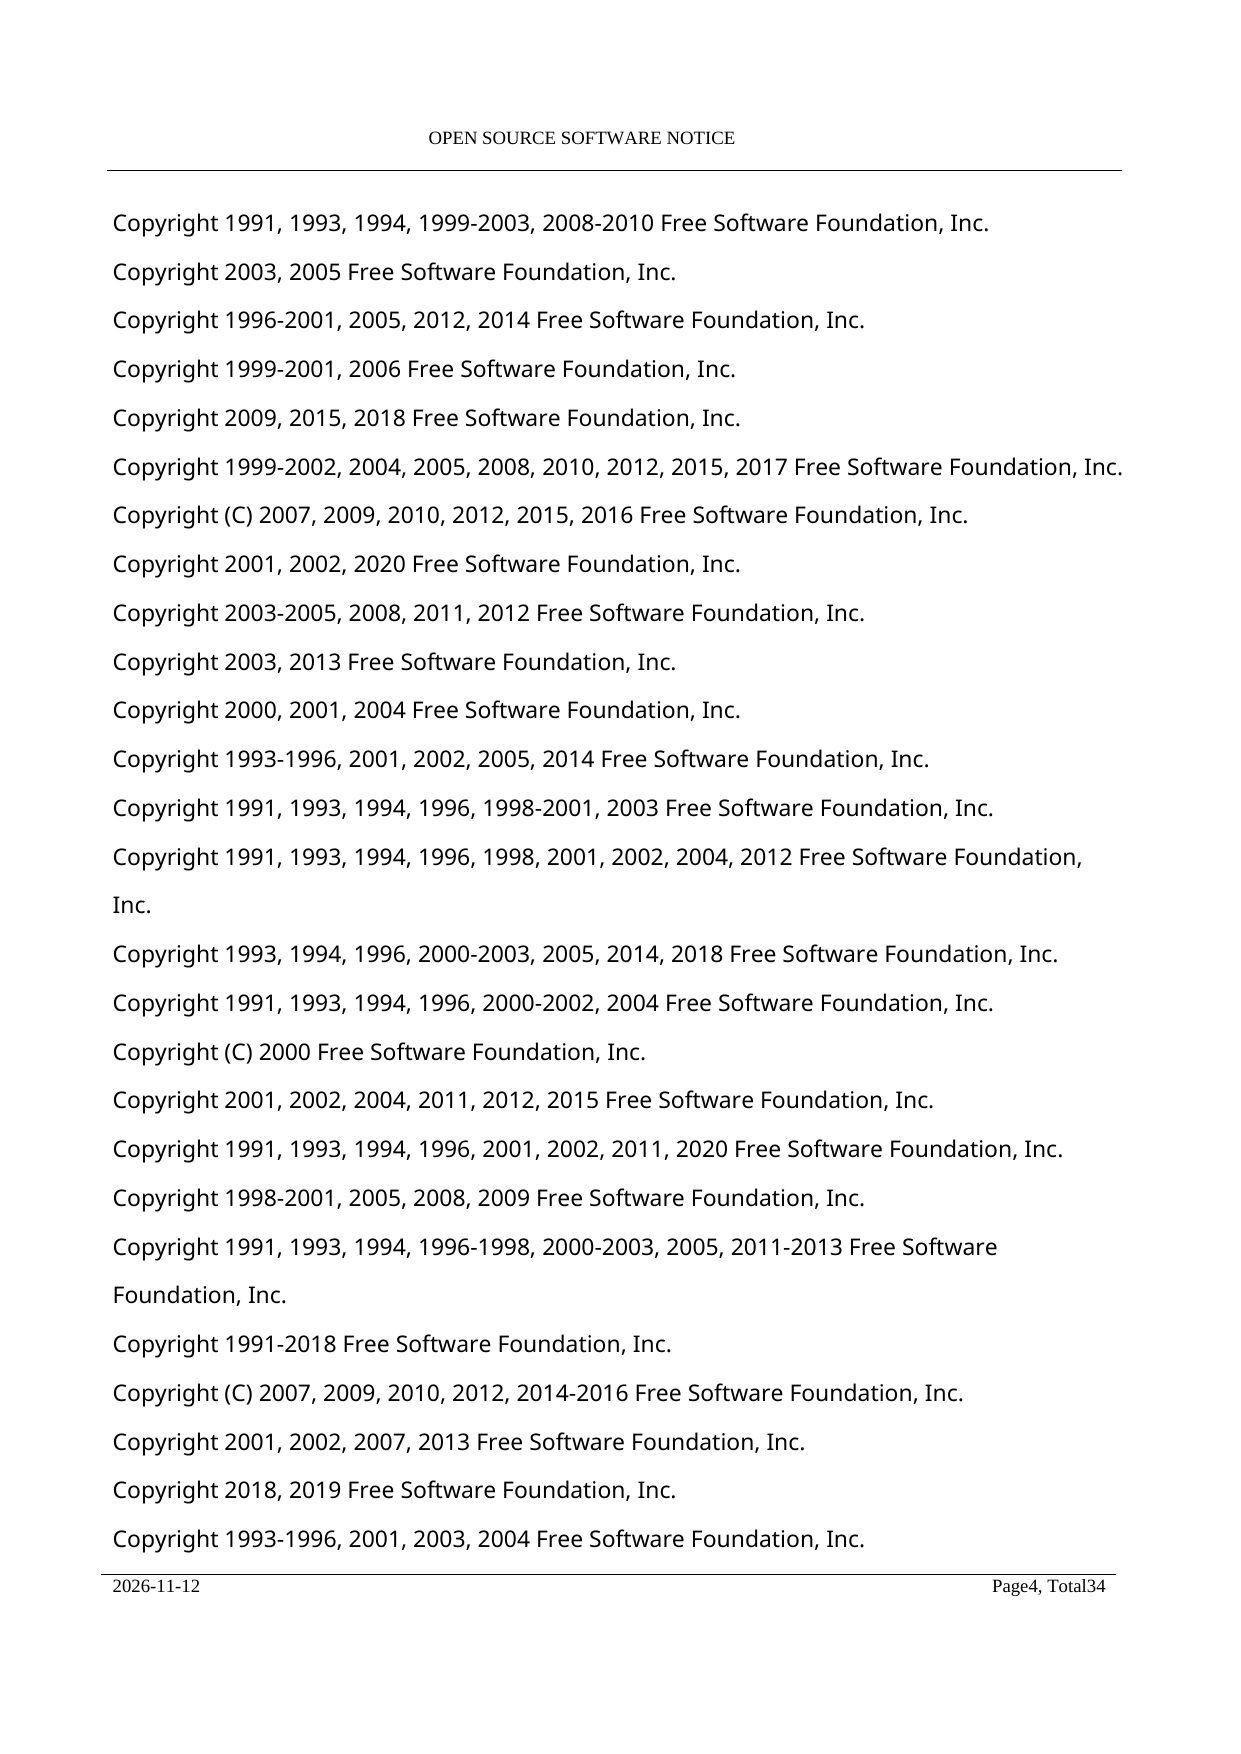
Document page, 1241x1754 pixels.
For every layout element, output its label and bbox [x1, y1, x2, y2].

text [112, 206, 1128, 1555]
